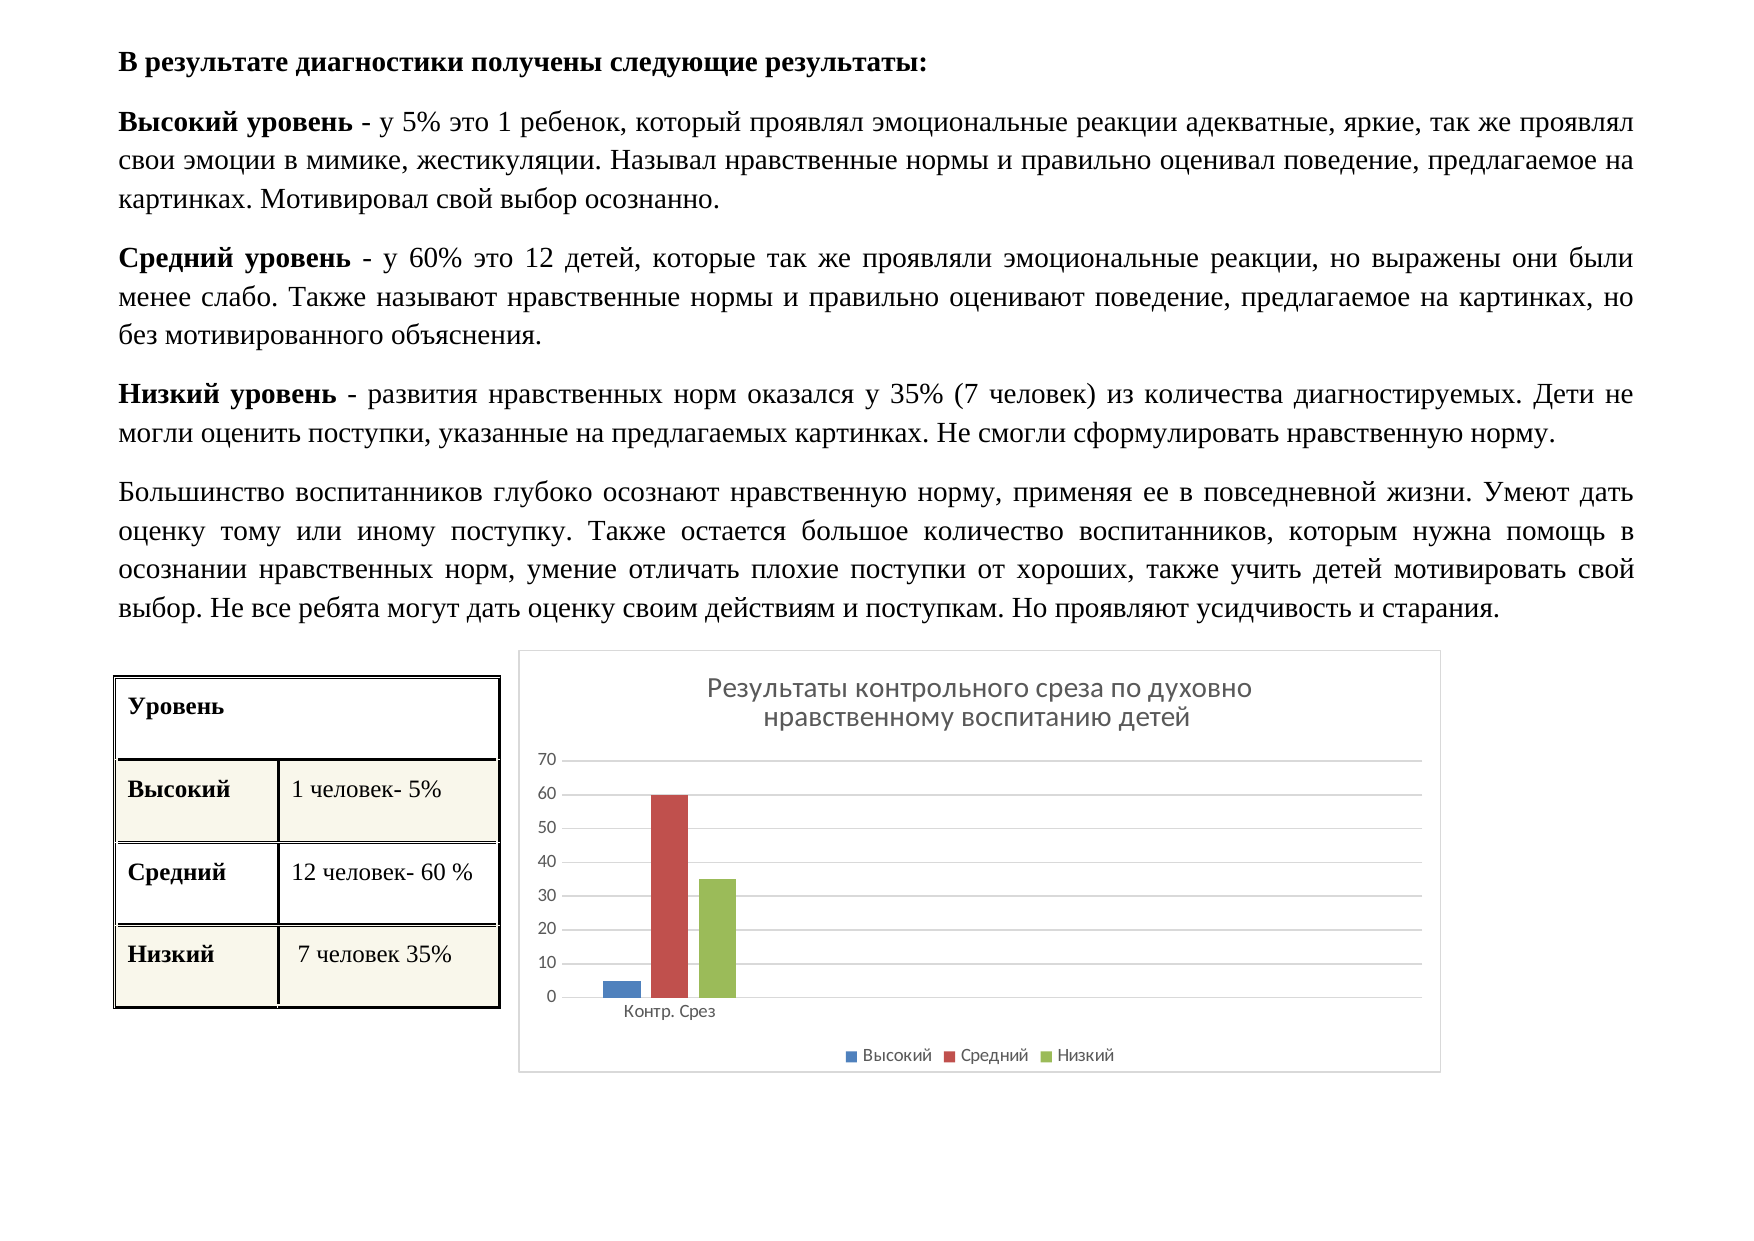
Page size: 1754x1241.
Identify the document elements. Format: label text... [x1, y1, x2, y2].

table_header Уровень [116, 679, 498, 758]
table_cell 12 человек- 60 % [278, 841, 499, 923]
text Средний уровень - у 60% это 12 детей, которые так же проявляли эмоциональные реакции, но выражены они были менее слабо. Также называют нравственные нормы и правильно оценивают поведение, предлагаемое на картинках, но без мотивированного объяснения. [118, 240, 1636, 351]
text Низкий уровень - развития нравственных норм оказался у 35% (7 человек) из количества диагностируемых. Дети не могли оценить поступки, указанные на предлагаемых картинках. Не смогли сформулировать нравственную норму. [118, 377, 1636, 449]
table_cell Высокий [114, 758, 277, 841]
table_cell Низкий [116, 923, 278, 1006]
text В результате диагностики получены следующие результаты: [118, 44, 1636, 78]
table_cell 7 человек 35% [278, 923, 499, 1006]
table_cell 1 человек- 5% [280, 758, 499, 841]
text Большинство воспитанников глубоко осознают нравственную норму, применяя ее в повседневной жизни. Умеют дать оценку тому или иному поступку. Также остается большое количество воспитанников, которым нужна помощь в осознании нравственных норм, умение отличать плохие поступки от хороших, также учить детей мотивировать свой выбор. Не все ребята могут дать оценку своим действиям и поступкам. Но проявляют усидчивость и старания. [118, 474, 1636, 624]
table_cell Средний [114, 841, 278, 923]
text Высокий уровень - у 5% это 1 ребенок, который проявлял эмоциональные реакции адекватные, яркие, так же проявлял свои эмоции в мимике, жестикуляции. Называл нравственные нормы и правильно оценивал поведение, предлагаемое на картинках. Мотивировал свой выбор осознанно. [118, 104, 1636, 214]
